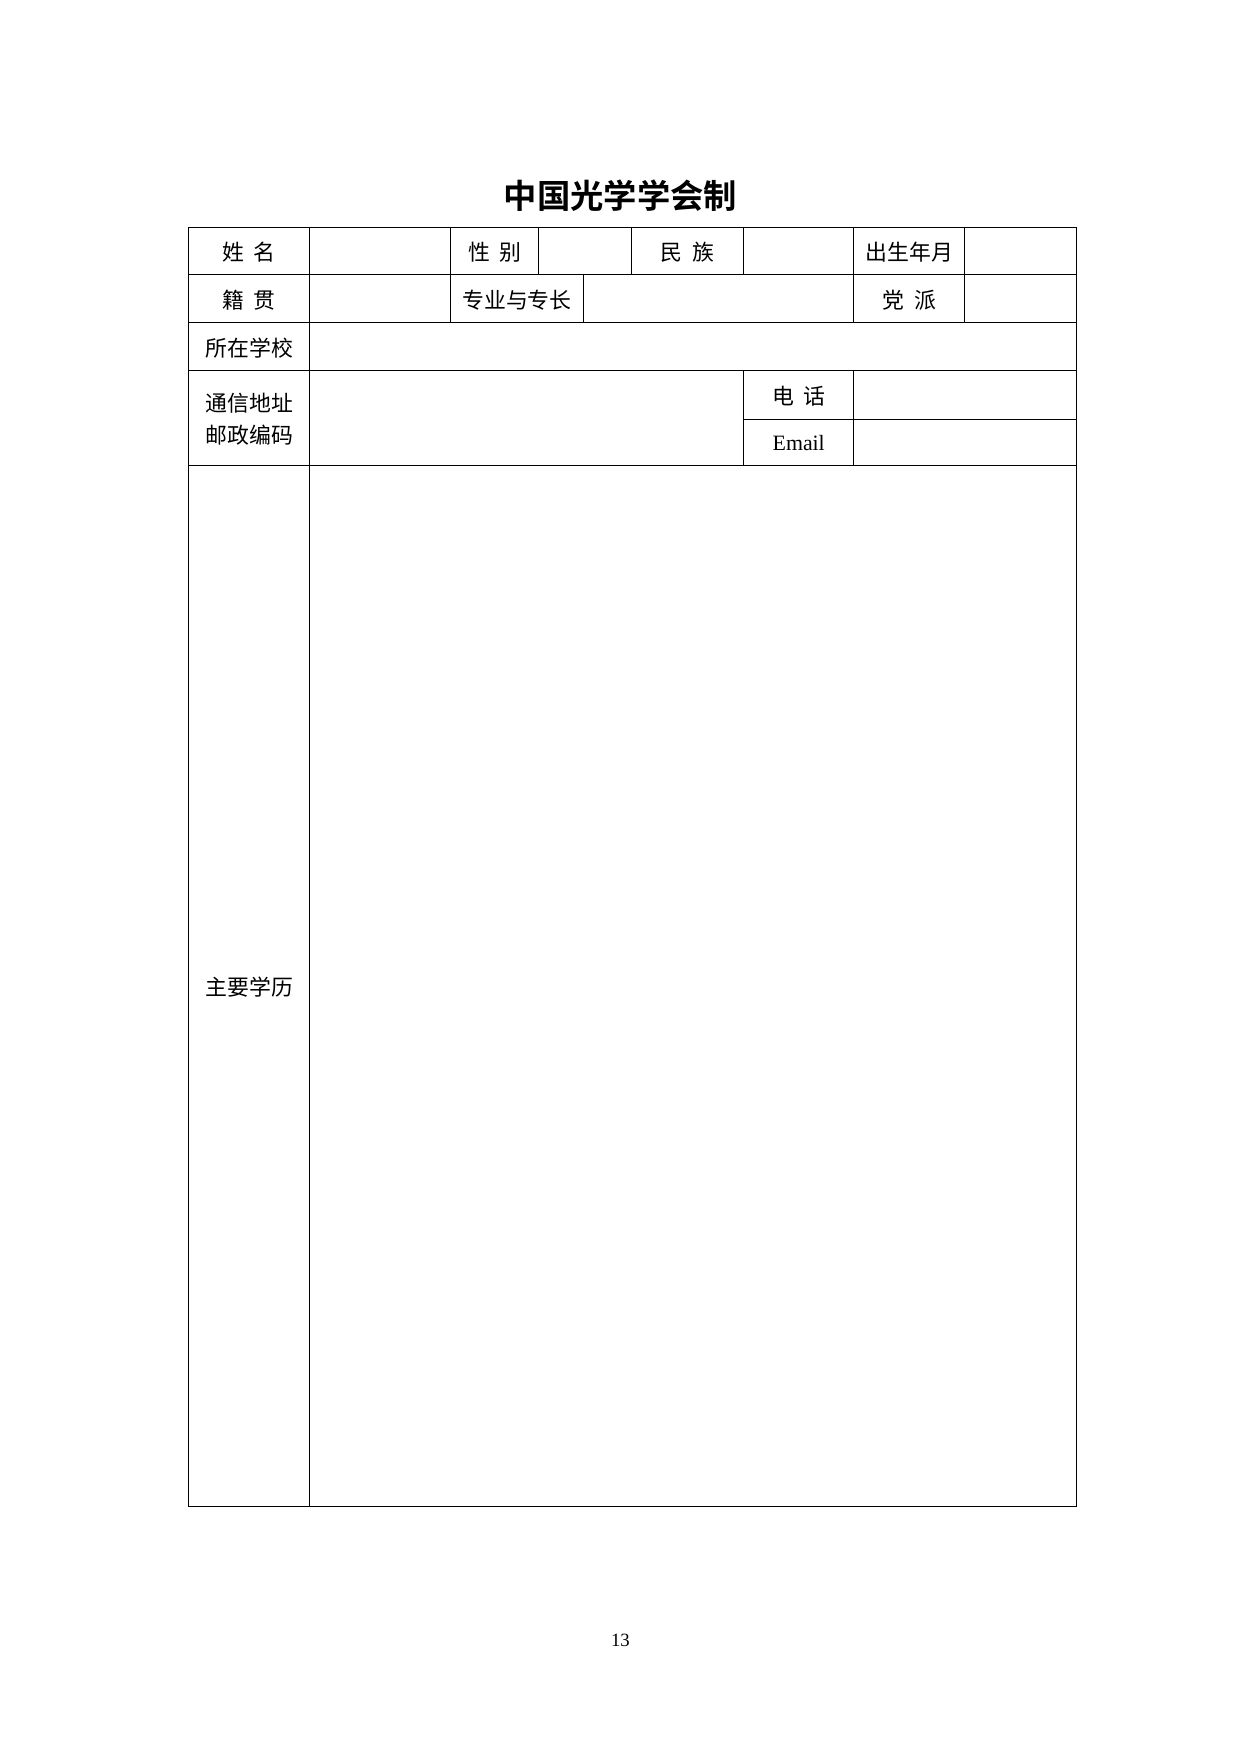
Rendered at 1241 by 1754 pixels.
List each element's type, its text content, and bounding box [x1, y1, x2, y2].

table_cell 通信地址 邮政编码 [189, 371, 309, 465]
table_header 出生年月 [854, 228, 964, 274]
table_cell [965, 275, 1076, 322]
table_cell 专业与专长 [451, 275, 583, 322]
table_cell [310, 371, 743, 465]
table_header [539, 228, 631, 274]
text 中国光学学会制 [187, 162, 1053, 227]
table_cell [584, 275, 853, 322]
table_cell [310, 275, 450, 322]
table_header 姓 名 [189, 228, 309, 274]
table_cell 电 话 [744, 371, 853, 418]
table_cell [854, 420, 1076, 465]
table_header [310, 228, 450, 274]
table_cell 党 派 [854, 275, 964, 322]
table_header [965, 228, 1076, 274]
table_cell 籍 贯 [189, 275, 309, 322]
table_header [744, 228, 853, 274]
table_cell [854, 371, 1076, 418]
table_cell [310, 323, 1076, 370]
table_cell [310, 466, 1076, 1506]
table_cell 所在学校 [189, 323, 309, 370]
table_header 民 族 [632, 228, 743, 274]
table_cell 主要学历 [189, 466, 309, 1506]
table_cell Email [744, 420, 853, 465]
table_header 性 别 [451, 228, 538, 274]
